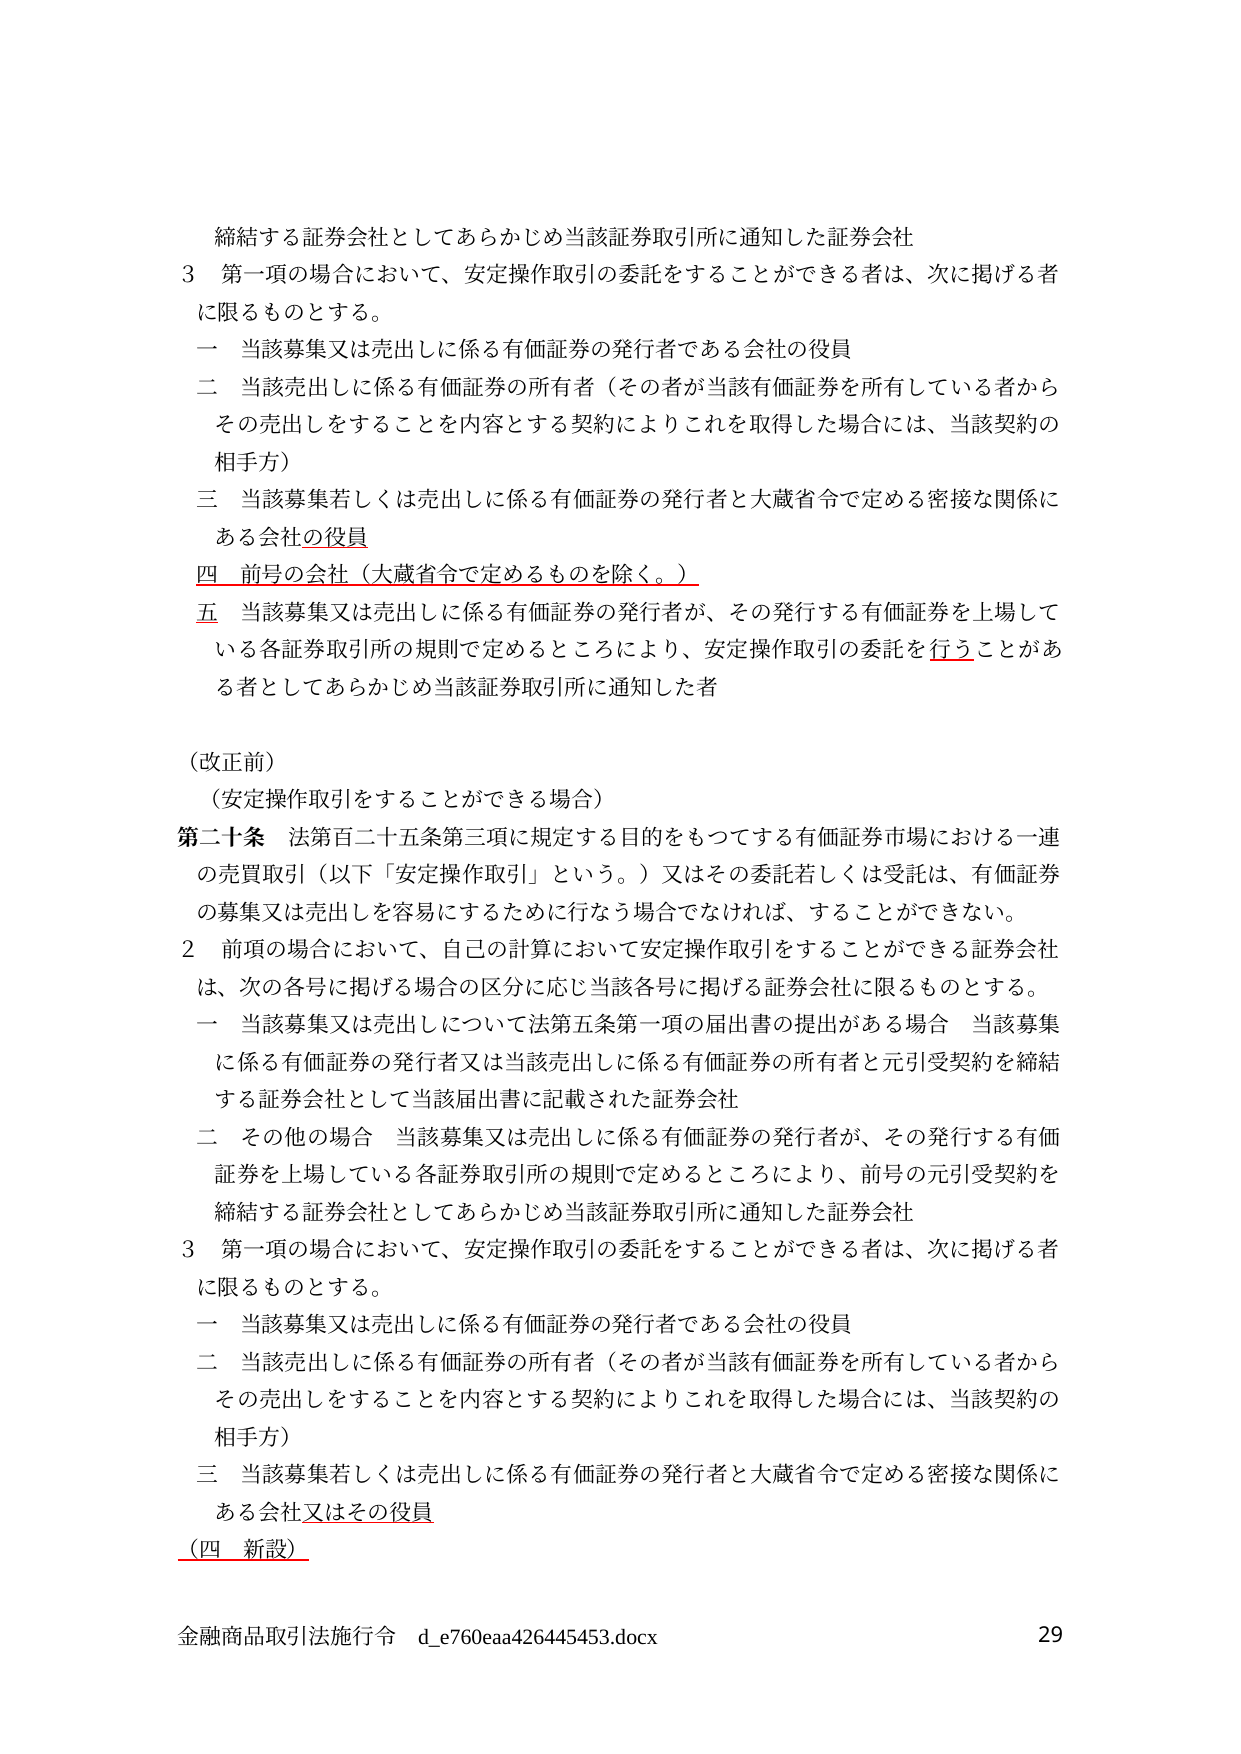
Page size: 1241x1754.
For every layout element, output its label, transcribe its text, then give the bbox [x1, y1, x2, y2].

text 第二十条 法第百二十五条第三項に規定する目的をもつてする有価証券市場における一連の売買取引（以下「安定操作取引」という。）又はその委託若しくは受託は、有価証券の募集又は売出しを容易にするために行なう場合でなければ、することができない。 [177, 817, 1063, 929]
text ２ 前項の場合において、自己の計算において安定操作取引をすることができる証券会社は、次の各号に掲げる場合の区分に応じ当該各号に掲げる証券会社に限るものとする。 [177, 929, 1063, 1004]
text 二 その他の場合 当該募集又は売出しに係る有価証券の発行者が、その発行する有価証券を上場している各証券取引所の規則で定めるところにより、前号の元引受契約を締結する証券会社としてあらかじめ当該証券取引所に通知した証券会社 [196, 1117, 1063, 1229]
text （安定操作取引をすることができる場合） [177, 779, 1063, 817]
text 五 当該募集又は売出しに係る有価証券の発行者が、その発行する有価証券を上場している各証券取引所の規則で定めるところにより、安定操作取引の委託を行うことがある者としてあらかじめ当該証券取引所に通知した者 [196, 592, 1063, 704]
text ３ 第一項の場合において、安定操作取引の委託をすることができる者は、次に掲げる者に限るものとする。 [177, 1229, 1063, 1304]
text （四 新設） [177, 1529, 1063, 1567]
text 三 当該募集若しくは売出しに係る有価証券の発行者と大蔵省令で定める密接な関係にある会社又はその役員 [196, 1454, 1063, 1529]
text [196, 217, 1063, 254]
text 一 当該募集又は売出しについて法第五条第一項の届出書の提出がある場合 当該募集に係る有価証券の発行者又は当該売出しに係る有価証券の所有者と元引受契約を締結する証券会社として当該届出書に記載された証券会社 [196, 1004, 1063, 1117]
text 二 当該売出しに係る有価証券の所有者（その者が当該有価証券を所有している者からその売出しをすることを内容とする契約によりこれを取得した場合には、当該契約の相手方） [196, 1342, 1063, 1454]
text 一 当該募集又は売出しに係る有価証券の発行者である会社の役員 [196, 329, 1063, 367]
text 三 当該募集若しくは売出しに係る有価証券の発行者と大蔵省令で定める密接な関係にある会社の役員 [196, 479, 1063, 554]
text 四 前号の会社（大蔵省令で定めるものを除く。） [196, 554, 1063, 592]
text 一 当該募集又は売出しに係る有価証券の発行者である会社の役員 [196, 1304, 1063, 1342]
text ３ 第一項の場合において、安定操作取引の委託をすることができる者は、次に掲げる者に限るものとする。 [177, 254, 1063, 329]
text 二 当該売出しに係る有価証券の所有者（その者が当該有価証券を所有している者からその売出しをすることを内容とする契約によりこれを取得した場合には、当該契約の相手方） [196, 367, 1063, 479]
text （改正前） [177, 742, 1063, 779]
